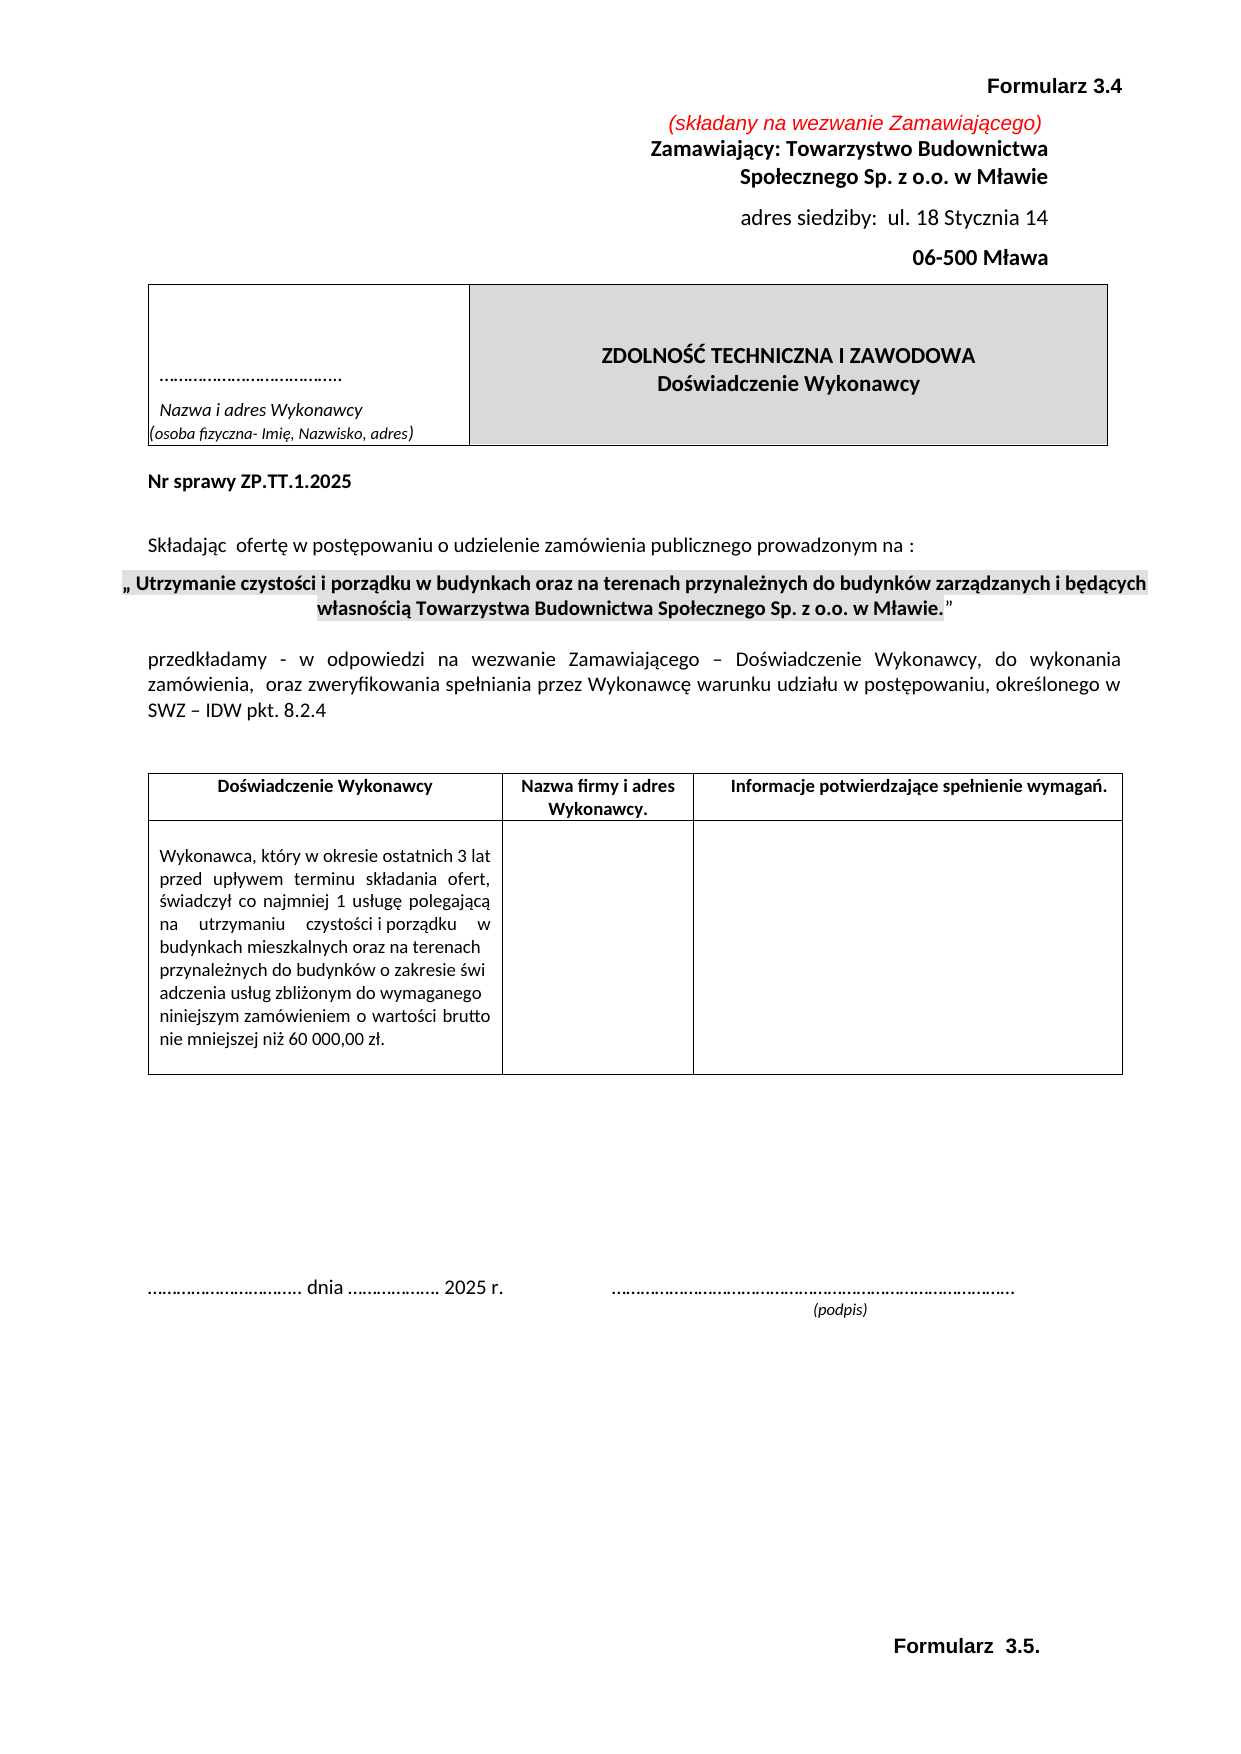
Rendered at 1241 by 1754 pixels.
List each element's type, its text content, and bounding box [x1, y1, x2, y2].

table_cell Wykonawca, który w okresie ostatnich 3 lat przed upływem terminu składania ofert, świadczył co najmniej 1 usługę polegającą na utrzymaniu czystości i porządku w budynkach mieszkalnych oraz na terenach przynależnych do budynków o zakresie świadczenia usług zbliżonym do wymaganego niniejszym zamówieniem o wartości brutto nie mniejszej niż 60 000,00 zł. [149, 821, 502, 1074]
text ………………………….. dnia ………………. 2025 r. ………………………………………………………………………… [148, 1274, 1122, 1300]
table_header ……………………………….. Nazwa i adres Wykonawcy (osoba fizyczna- Imię, Nazwisko, adres) [149, 285, 469, 444]
subtitle Nr sprawy ZP.TT.1.2025 [148, 468, 1122, 494]
table_header Informacje potwierdzające spełnienie wymagań. [694, 774, 1122, 820]
text Formularz 3.5. [738, 1634, 1122, 1658]
table_header Doświadczenie Wykonawcy [149, 774, 502, 820]
table_cell [694, 821, 1122, 1074]
subtitle Formularz 3.4 [148, 74, 1122, 98]
text Składając ofertę w postępowaniu o udzielenie zamówienia publicznego prowadzonym na : [148, 532, 1122, 557]
text (podpis) [148, 1300, 1122, 1320]
text Zamawiający: Towarzystwo Budownictwa Społecznego Sp. z o.o. w Mławie [605, 134, 1048, 190]
table_cell [503, 821, 693, 1074]
text (składany na wezwanie Zamawiającego) [516, 110, 1122, 134]
text adres siedziby: ul. 18 Stycznia 14 [620, 203, 1048, 231]
text 06-500 Mława [723, 243, 1048, 271]
text przedkładamy - w odpowiedzi na wezwanie Zamawiającego – Doświadczenie Wykonawcy, do wykonania zamówienia, oraz zweryfikowania spełniania przez Wykonawcę warunku udziału w postępowaniu, określonego w SWZ – IDW pkt. 8.2.4 [148, 646, 1122, 722]
table_header ZDOLNOŚĆ TECHNICZNA I ZAWODOWA Doświadczenie Wykonawcy [470, 285, 1107, 444]
table_header Nazwa firmy i adres Wykonawcy. [503, 774, 693, 820]
